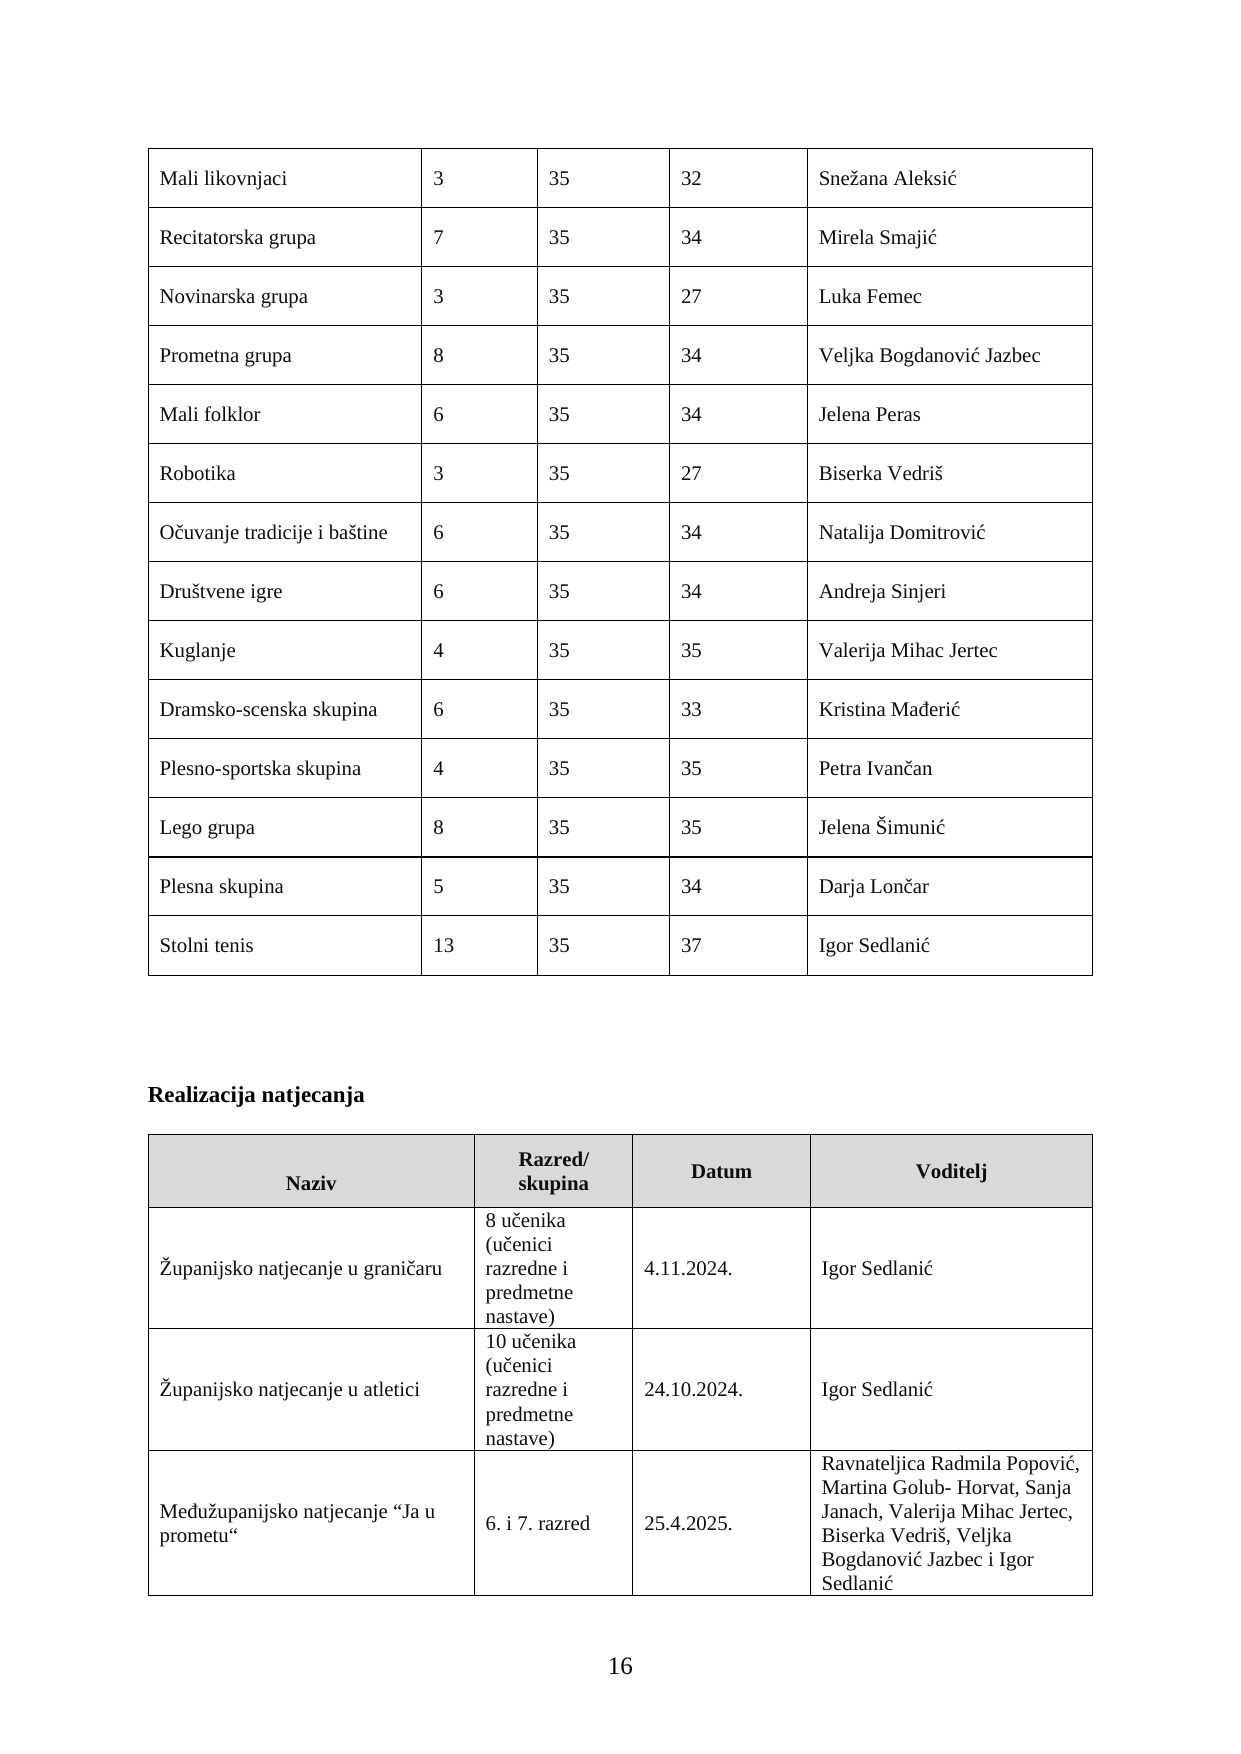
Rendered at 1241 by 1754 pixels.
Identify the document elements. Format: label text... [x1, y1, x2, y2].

table_cell 7 [422, 208, 537, 266]
table_cell Županijsko natjecanje u atletici [149, 1329, 474, 1449]
table_cell 27 [670, 267, 807, 325]
table_cell Međužupanijsko natjecanje “Ja u prometu“ [149, 1451, 474, 1595]
table_cell 35 [670, 621, 807, 679]
table_cell Županijsko natjecanje u graničaru [149, 1208, 474, 1328]
table_cell 35 [538, 503, 669, 561]
table_cell Očuvanje tradicije i baštine [149, 503, 421, 561]
table_cell Mali folklor [149, 385, 421, 443]
table_cell Plesna skupina [149, 858, 421, 915]
table_cell Društvene igre [149, 562, 421, 620]
table_cell Mirela Smajić [808, 208, 1092, 266]
table_cell Andreja Sinjeri [808, 562, 1092, 620]
table_cell 8 učenika (učenici razredne i predmetne nastave) [475, 1208, 632, 1328]
table_cell 3 [422, 149, 537, 207]
table_cell Mali likovnjaci [149, 149, 421, 207]
table_cell 8 [422, 798, 537, 856]
table_cell 35 [538, 798, 669, 856]
table_cell Veljka Bogdanović Jazbec [808, 326, 1092, 384]
table_cell Natalija Domitrović [808, 503, 1092, 561]
table_cell 6 [422, 503, 537, 561]
table_header Voditelj [811, 1135, 1092, 1207]
table_cell 34 [670, 858, 807, 915]
table_cell 25.4.2025. [633, 1451, 810, 1595]
table_cell Biserka Vedriš [808, 444, 1092, 502]
table_cell Igor Sedlanić [808, 916, 1092, 974]
table_cell Valerija Mihac Jertec [808, 621, 1092, 679]
table_cell Dramsko-scenska skupina [149, 680, 421, 738]
table_cell 34 [670, 562, 807, 620]
table_cell Novinarska grupa [149, 267, 421, 325]
table_header Razred/ skupina [475, 1135, 632, 1207]
table_cell Robotika [149, 444, 421, 502]
table_cell 24.10.2024. [633, 1329, 810, 1449]
table_cell 6 [422, 680, 537, 738]
table_cell 35 [538, 149, 669, 207]
table_header Datum [633, 1135, 810, 1207]
table_cell Ravnateljica Radmila Popović, Martina Golub- Horvat, Sanja Janach, Valerija Mihac Jertec, Biserka Vedriš, Veljka Bogdanović Jazbec i Igor Sedlanić [811, 1451, 1092, 1595]
table_cell Kristina Mađerić [808, 680, 1092, 738]
table_cell Snežana Aleksić [808, 149, 1092, 207]
table_cell 35 [538, 444, 669, 502]
table_cell 10 učenika (učenici razredne i predmetne nastave) [475, 1329, 632, 1449]
table_cell 34 [670, 208, 807, 266]
table_cell 34 [670, 385, 807, 443]
table_cell Prometna grupa [149, 326, 421, 384]
table_cell 5 [422, 858, 537, 915]
table_cell 4 [422, 621, 537, 679]
table_cell 34 [670, 503, 807, 561]
table_cell Igor Sedlanić [811, 1329, 1092, 1449]
table_cell 35 [538, 858, 669, 915]
text Realizacija natjecanja [148, 1081, 1093, 1107]
table_cell 35 [538, 267, 669, 325]
table_cell 35 [538, 739, 669, 797]
table_cell 3 [422, 444, 537, 502]
table_cell 35 [670, 739, 807, 797]
table_cell 34 [670, 326, 807, 384]
table_cell Darja Lončar [808, 858, 1092, 915]
table_cell 35 [538, 680, 669, 738]
table_cell 8 [422, 326, 537, 384]
table_cell 13 [422, 916, 537, 974]
table_cell 37 [670, 916, 807, 974]
table_cell 35 [670, 798, 807, 856]
table_cell Petra Ivančan [808, 739, 1092, 797]
table_cell Lego grupa [149, 798, 421, 856]
table_cell 35 [538, 562, 669, 620]
table_cell 35 [538, 208, 669, 266]
table_cell 4.11.2024. [633, 1208, 810, 1328]
table_cell 35 [538, 916, 669, 974]
table_cell 4 [422, 739, 537, 797]
table_cell 35 [538, 385, 669, 443]
table_cell 27 [670, 444, 807, 502]
table_cell 6 [422, 562, 537, 620]
table_cell Plesno-sportska skupina [149, 739, 421, 797]
table_cell 35 [538, 326, 669, 384]
table_cell 35 [538, 621, 669, 679]
table_cell Stolni tenis [149, 916, 421, 974]
table_cell Jelena Peras [808, 385, 1092, 443]
table_cell Luka Femec [808, 267, 1092, 325]
table_cell Recitatorska grupa [149, 208, 421, 266]
table_cell 33 [670, 680, 807, 738]
table_cell 3 [422, 267, 537, 325]
table_cell 32 [670, 149, 807, 207]
table_cell Igor Sedlanić [811, 1208, 1092, 1328]
table_cell 6 [422, 385, 537, 443]
table_cell Kuglanje [149, 621, 421, 679]
table_header Naziv [149, 1135, 474, 1207]
table_cell 6. i 7. razred [475, 1451, 632, 1595]
table_cell Jelena Šimunić [808, 798, 1092, 856]
